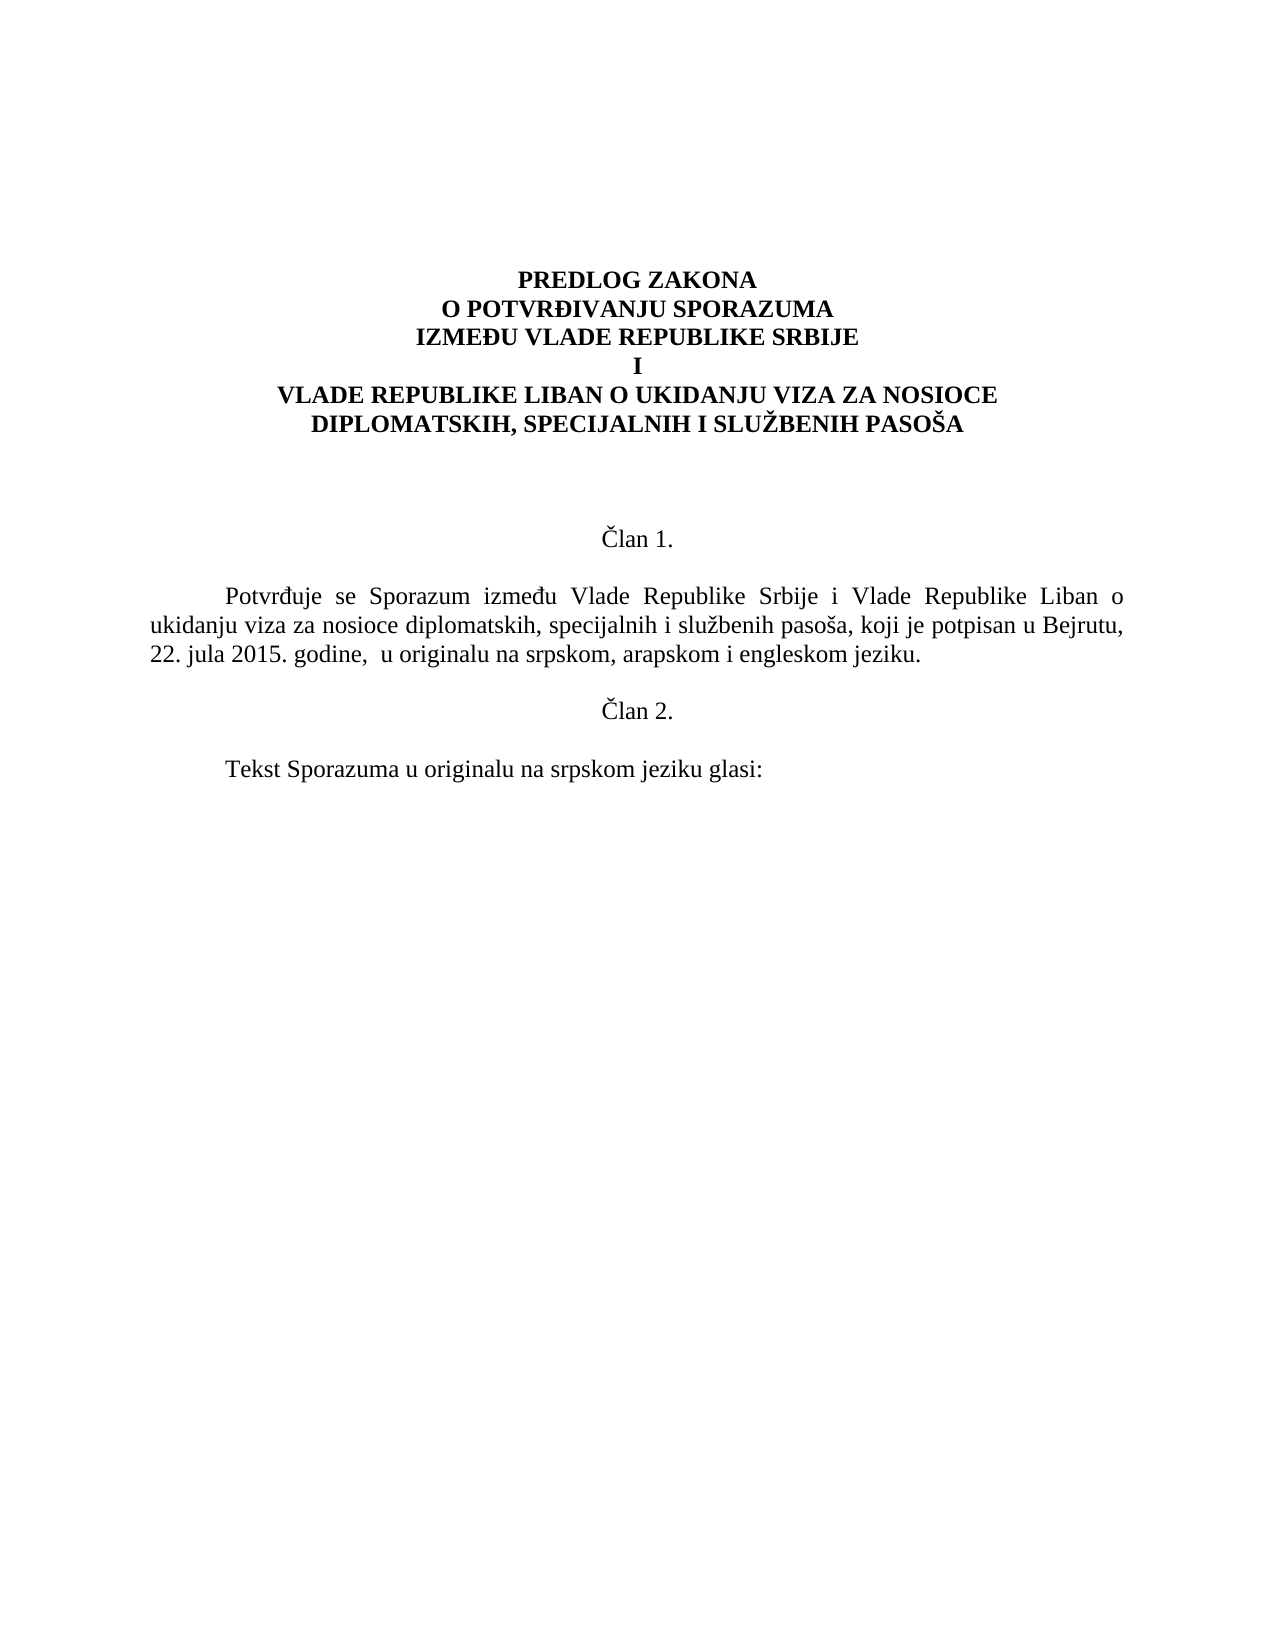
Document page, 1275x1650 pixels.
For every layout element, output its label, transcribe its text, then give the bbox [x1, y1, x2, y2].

text Član 1. [150, 524, 1125, 552]
text DIPLOMATSKIH, SPECIJALNIH I SLUŽBENIH PASOŠA [150, 409, 1125, 437]
text IZMEĐU VLADE REPUBLIKE SRBIJE [150, 322, 1125, 351]
text Član 2. [150, 696, 1125, 725]
text PREDLOG ZAKONA [150, 265, 1125, 294]
text Tekst Sporazuma u originalu na srpskom jeziku glasi: [150, 754, 1125, 782]
text O POTVRĐIVANJU SPORAZUMA [150, 294, 1125, 322]
text Potvrđuje se Sporazum između Vlade Republike Srbije i Vlade Republike Liban o ukidanju viza za nosioce diplomatskih, specijalnih i službenih pasoša, koji je potpisan u Bejrutu, 22. jula 2015. godine, u originalu na srpskom, arapskom i engleskom jeziku. [150, 581, 1125, 667]
text I [150, 351, 1125, 380]
text VLADE REPUBLIKE LIBAN O UKIDANJU VIZA ZA NOSIOCE [150, 380, 1125, 409]
